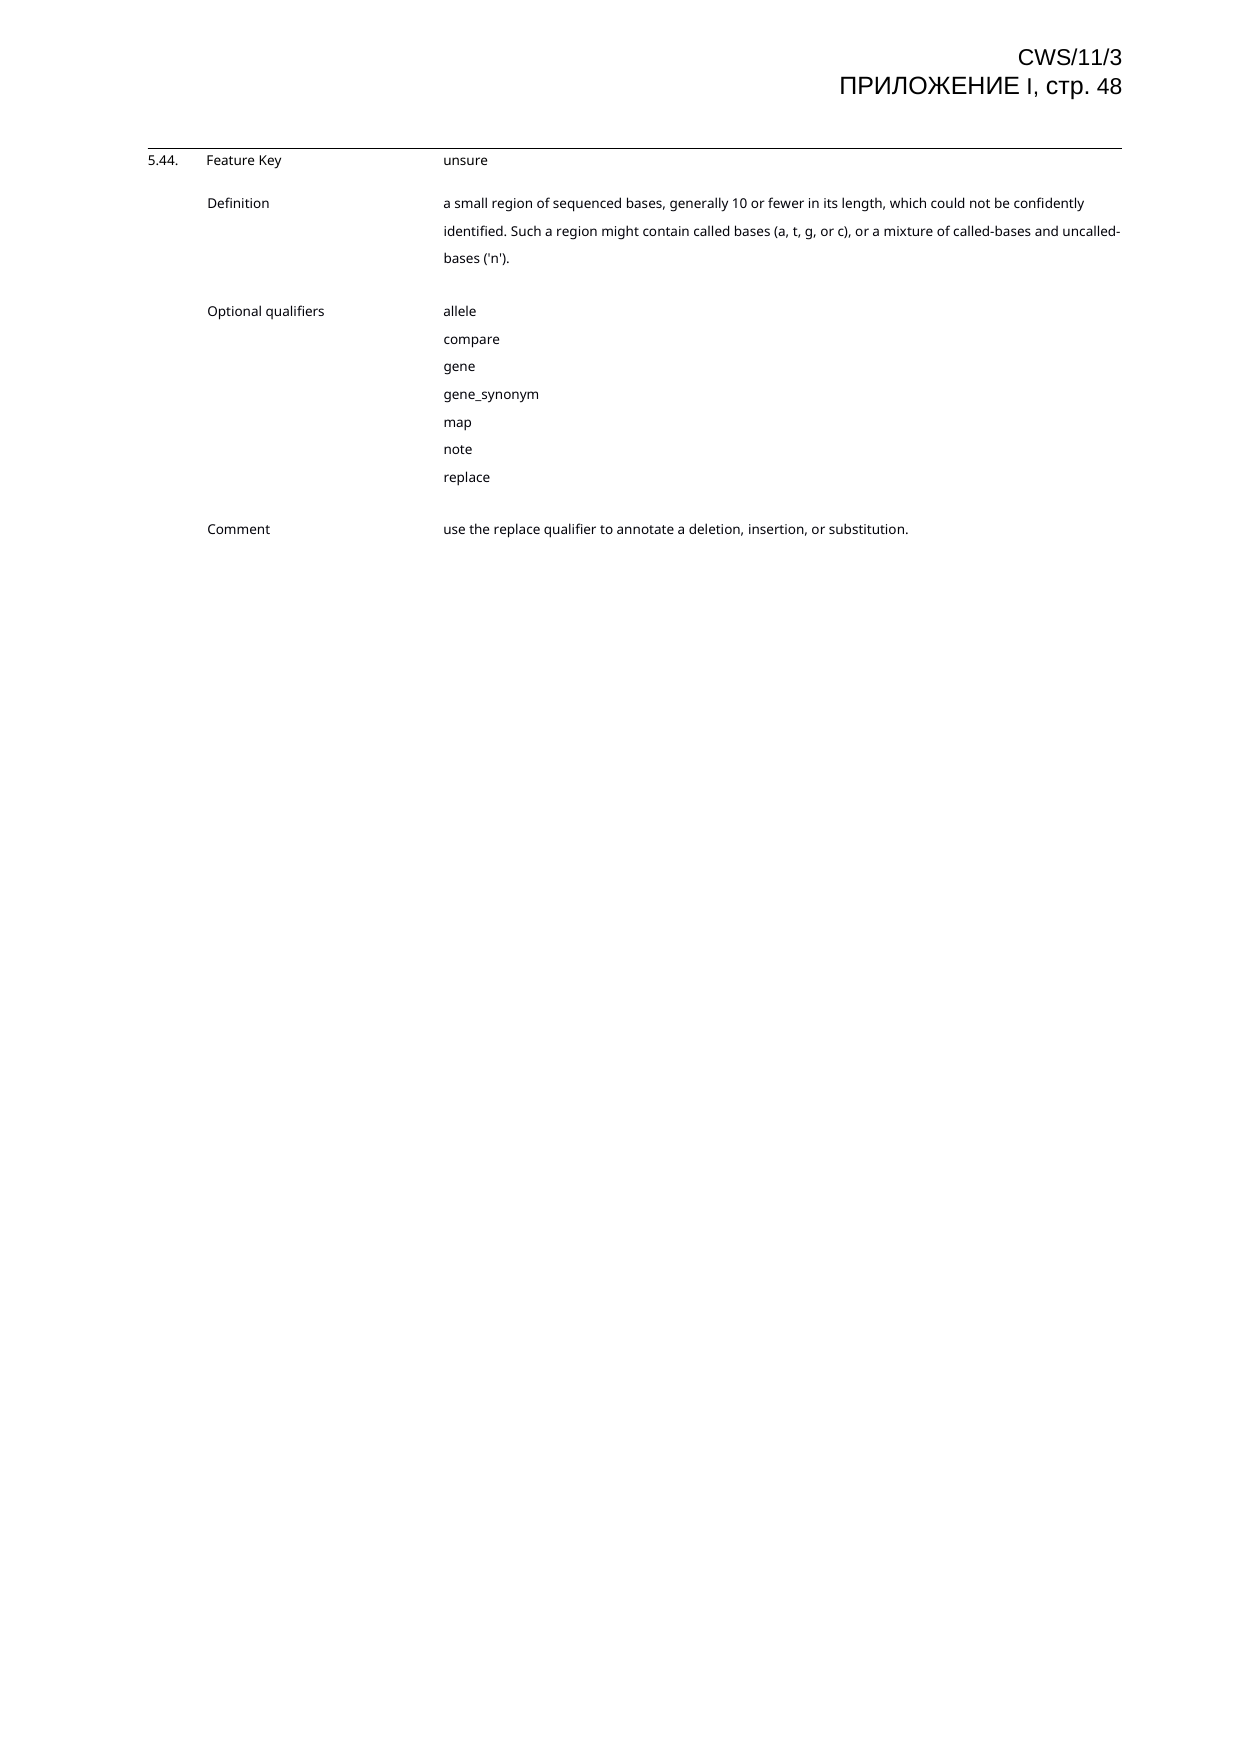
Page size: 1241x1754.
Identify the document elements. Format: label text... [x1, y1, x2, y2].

text Comment use the replace qualifier to annotate a deletion, insertion, or substitution. [207, 520, 1122, 539]
text gene_synonym [443, 385, 1122, 403]
text replace [443, 468, 1122, 486]
text Optional qualifiers allele [207, 302, 1122, 321]
text Definition a small region of sequenced bases, generally 10 or fewer in its length, which could not be confidently identified. Such a region might contain called bases (a, t, g, or c), or a mixture of called-bases and uncalled-bases ('n'). [207, 194, 1122, 268]
text map [443, 412, 1122, 431]
text compare [443, 330, 1122, 348]
text note [443, 440, 1122, 458]
text gene [443, 357, 1122, 376]
text Feature Key unsure [148, 149, 1122, 169]
